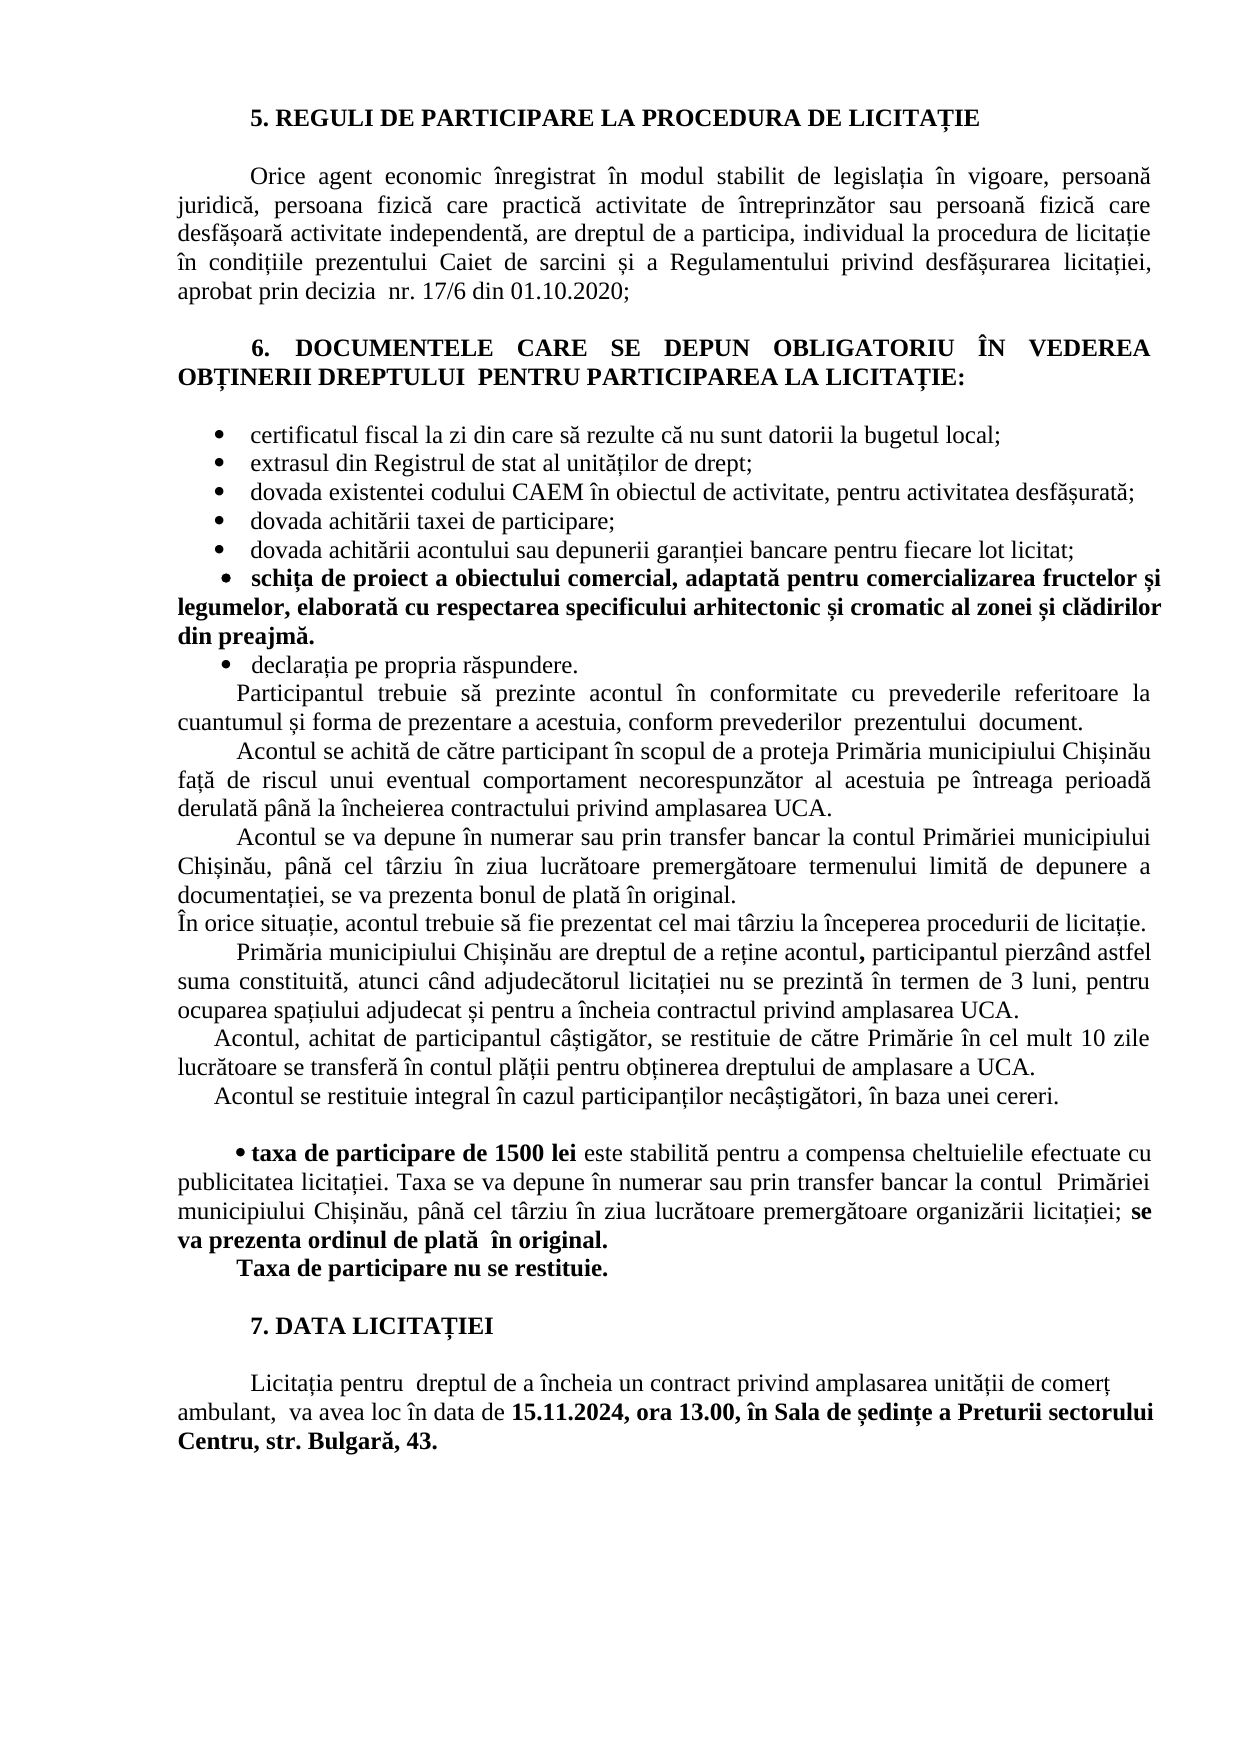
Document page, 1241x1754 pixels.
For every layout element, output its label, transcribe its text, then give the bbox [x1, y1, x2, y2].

text Taxa de participare nu se restituie. [177, 1253, 1152, 1282]
text Acontul se restituie integral în cazul participanților necâștigători, în baza unei cereri. [177, 1081, 1152, 1110]
text Orice agent economic înregistrat în modul stabilit de legislația în vigoare, persoană juridică, persoana fizică care practică activitate de întreprinzător sau persoană fizică care desfășoară activitate independentă, are dreptul de a participa, individual la procedura de licitație în condițiile prezentului Caiet de sarcini și a Regulamentului privind desfășurarea licitației, aprobat prin decizia nr. 17/6 din 01.10.2020; [177, 161, 1152, 305]
list extrasul din Registrul de stat al unităților de drept; [215, 448, 1152, 477]
text 7. DATA LICITAȚIEI [250, 1311, 1152, 1340]
text Acontul se achită de către participant în scopul de a proteja Primăria municipiului Chișinău față de riscul unui eventual comportament necorespunzător al acestuia pe întreaga perioadă derulată până la încheierea contractului privind amplasarea UCA. [177, 736, 1152, 822]
list dovada achitării taxei de participare; [215, 506, 1162, 535]
text Primăria municipiului Chișinău are dreptul de a reține acontul, participantul pierzând astfel suma constituită, atunci când adjudecătorul licitației nu se prezintă în termen de 3 luni, pentru ocuparea spațiului adjudecat și pentru a încheia contractul privind amplasarea UCA. [177, 937, 1152, 1023]
text În orice situație, acontul trebuie să fie prezentat cel mai târziu la începerea procedurii de licitație. [177, 908, 1152, 937]
list dovada achitării acontului sau depunerii garanției bancare pentru fiecare lot licitat; [215, 535, 1162, 563]
list taxa de participare de 1500 lei este stabilită pentru a compensa cheltuielile efectuate cu publicitatea licitației. Taxa se va depune în numerar sau prin transfer bancar la contul Primăriei municipiului Chișinău, până cel târziu în ziua lucrătoare premergătoare organizării licitației; se va prezenta ordinul de plată în original. [177, 1138, 1152, 1253]
text Acontul, achitat de participantul câștigător, se restituie de către Primărie în cel mult 10 zile lucrătoare se transferă în contul plății pentru obținerea dreptului de amplasare a UCA. [177, 1023, 1152, 1081]
text 5. REGULI DE PARTICIPARE LA PROCEDURA DE LICITAȚIE [250, 103, 1152, 132]
list schița de proiect a obiectului comercial, adaptată pentru comercializarea fructelor și legumelor, elaborată cu respectarea specificului arhitectonic și cromatic al zonei și clădirilor din preajmă. [177, 563, 1162, 650]
text Licitația pentru dreptul de a încheia un contract privind amplasarea unității de comerț ambulant, va avea loc în data de 15.11.2024, ora 13.00, în Sala de ședințe a Preturii sectorului Centru, str. Bulgară, 43. [177, 1368, 1189, 1455]
text Participantul trebuie să prezinte acontul în conformitate cu prevederile referitoare la cuantumul și forma de prezentare a acestuia, conform prevederilor prezentului document. [177, 678, 1152, 736]
list declarația pe propria răspundere. [177, 650, 1162, 678]
list DOCUMENTELE CARE SE DEPUN OBLIGATORIU ÎN VEDEREA OBȚINERII DREPTULUI PENTRU PARTICIPAREA LA LICITAȚIE: [177, 333, 1152, 391]
list certificatul fiscal la zi din care să rezulte că nu sunt datorii la bugetul local; [215, 420, 1152, 448]
list dovada existentei codului CAEM în obiectul de activitate, pentru activitatea desfășurată; [215, 477, 1152, 506]
text Acontul se va depune în numerar sau prin transfer bancar la contul Primăriei municipiului Chișinău, până cel târziu în ziua lucrătoare premergătoare termenului limită de depunere a documentației, se va prezenta bonul de plată în original. [177, 822, 1152, 908]
